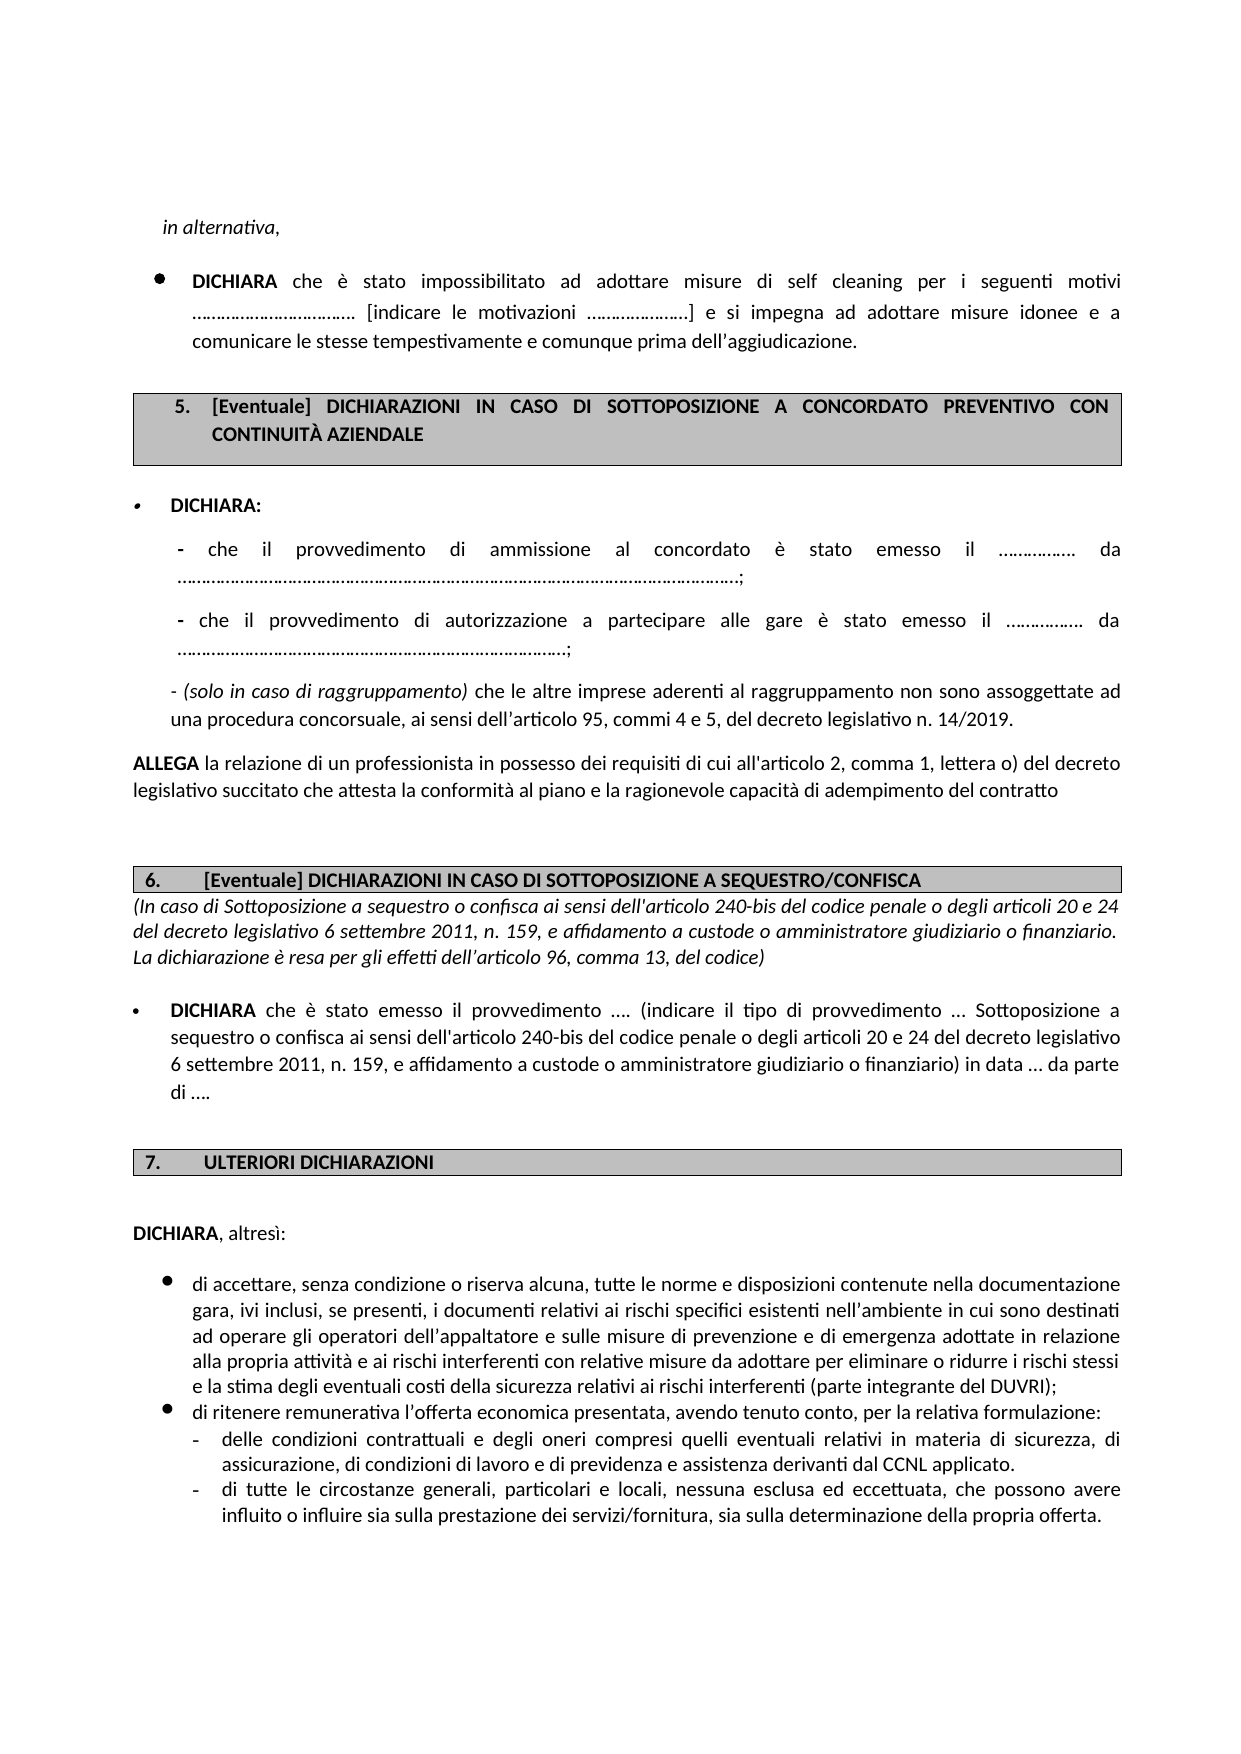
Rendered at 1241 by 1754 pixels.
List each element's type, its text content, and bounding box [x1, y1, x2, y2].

text - che il provvedimento di autorizzazione a partecipare alle gare è stato emesso il ……………. da ………………………………………………………………………; [177, 607, 1122, 660]
list DICHIARA che è stato emesso il provvedimento …. (indicare il tipo di provvedimento … Sottoposizione a sequestro o confisca ai sensi dell'articolo 240-bis del codice penale o degli articoli 20 e 24 del decreto legislativo 6 settembre 2011, n. 159, e affidamento a custode o amministratore giudiziario o finanziario) in data … da parte di …. [133, 997, 1122, 1104]
table_header ULTERIORI DICHIARAZIONI [134, 1150, 1121, 1175]
text DICHIARA, altresì: [133, 1220, 1122, 1246]
table_header [Eventuale] DICHIARAZIONI IN CASO DI SOTTOPOSIZIONE A SEQUESTRO/CONFISCA [134, 867, 1121, 892]
list DICHIARA: [133, 492, 1122, 517]
text ALLEGA la relazione di un professionista in possesso dei requisiti di cui all'articolo 2, comma 1, lettera o) del decreto legislativo succitato che attesta la conformità al piano e la ragionevole capacità di adempimento del contratto [133, 750, 1122, 803]
list DICHIARA che è stato impossibilitato ad adottare misure di self cleaning per i seguenti motivi ……………………………. [indicare le motivazioni …………………] e si impegna ad adottare misure idonee e a comunicare le stesse tempestivamente e comunque prima dell’aggiudicazione. [154, 269, 1122, 353]
list delle condizioni contrattuali e degli oneri compresi quelli eventuali relativi in materia di sicurezza, di assicurazione, di condizioni di lavoro e di previdenza e assistenza derivanti dal CCNL applicato. [192, 1426, 1122, 1477]
text - che il provvedimento di ammissione al concordato è stato emesso il ……………. da ………………………………………………………………………………………………………; [177, 536, 1122, 589]
list di ritenere remunerativa l’offerta economica presentata, avendo tenuto conto, per la relativa formulazione: [162, 1399, 1122, 1426]
list - (solo in caso di raggruppamento) che le altre imprese aderenti al raggruppamento non sono assoggettate ad una procedura concorsuale, ai sensi dell’articolo 95, commi 4 e 5, del decreto legislativo n. 14/2019. [170, 679, 1122, 732]
list di accettare, senza condizione o riserva alcuna, tutte le norme e disposizioni contenute nella documentazione gara, ivi inclusi, se presenti, i documenti relativi ai rischi specifici esistenti nell’ambiente in cui sono destinati ad operare gli operatori dell’appaltatore e sulle misure di prevenzione e di emergenza adottate in relazione alla propria attività e ai rischi interferenti con relative misure da adottare per eliminare o ridurre i rischi stessi e la stima degli eventuali costi della sicurezza relativi ai rischi interferenti (parte integrante del DUVRI); [162, 1271, 1122, 1399]
list in alternativa, [162, 214, 1122, 239]
list (In caso di Sottoposizione a sequestro o confisca ai sensi dell'articolo 240-bis del codice penale o degli articoli 20 e 24 del decreto legislativo 6 settembre 2011, n. 159, e affidamento a custode o amministratore giudiziario o finanziario. La dichiarazione è resa per gli effetti dell’articolo 96, comma 13, del codice) [133, 893, 1122, 969]
list di tutte le circostanze generali, particolari e locali, nessuna esclusa ed eccettuata, che possono avere influito o influire sia sulla prestazione dei servizi/fornitura, sia sulla determinazione della propria offerta. [192, 1477, 1122, 1527]
table_header [Eventuale] DICHIARAZIONI IN CASO DI SOTTOPOSIZIONE A CONCORDATO PREVENTIVO CON CONTINUITÀ AZIENDALE [134, 394, 1121, 465]
